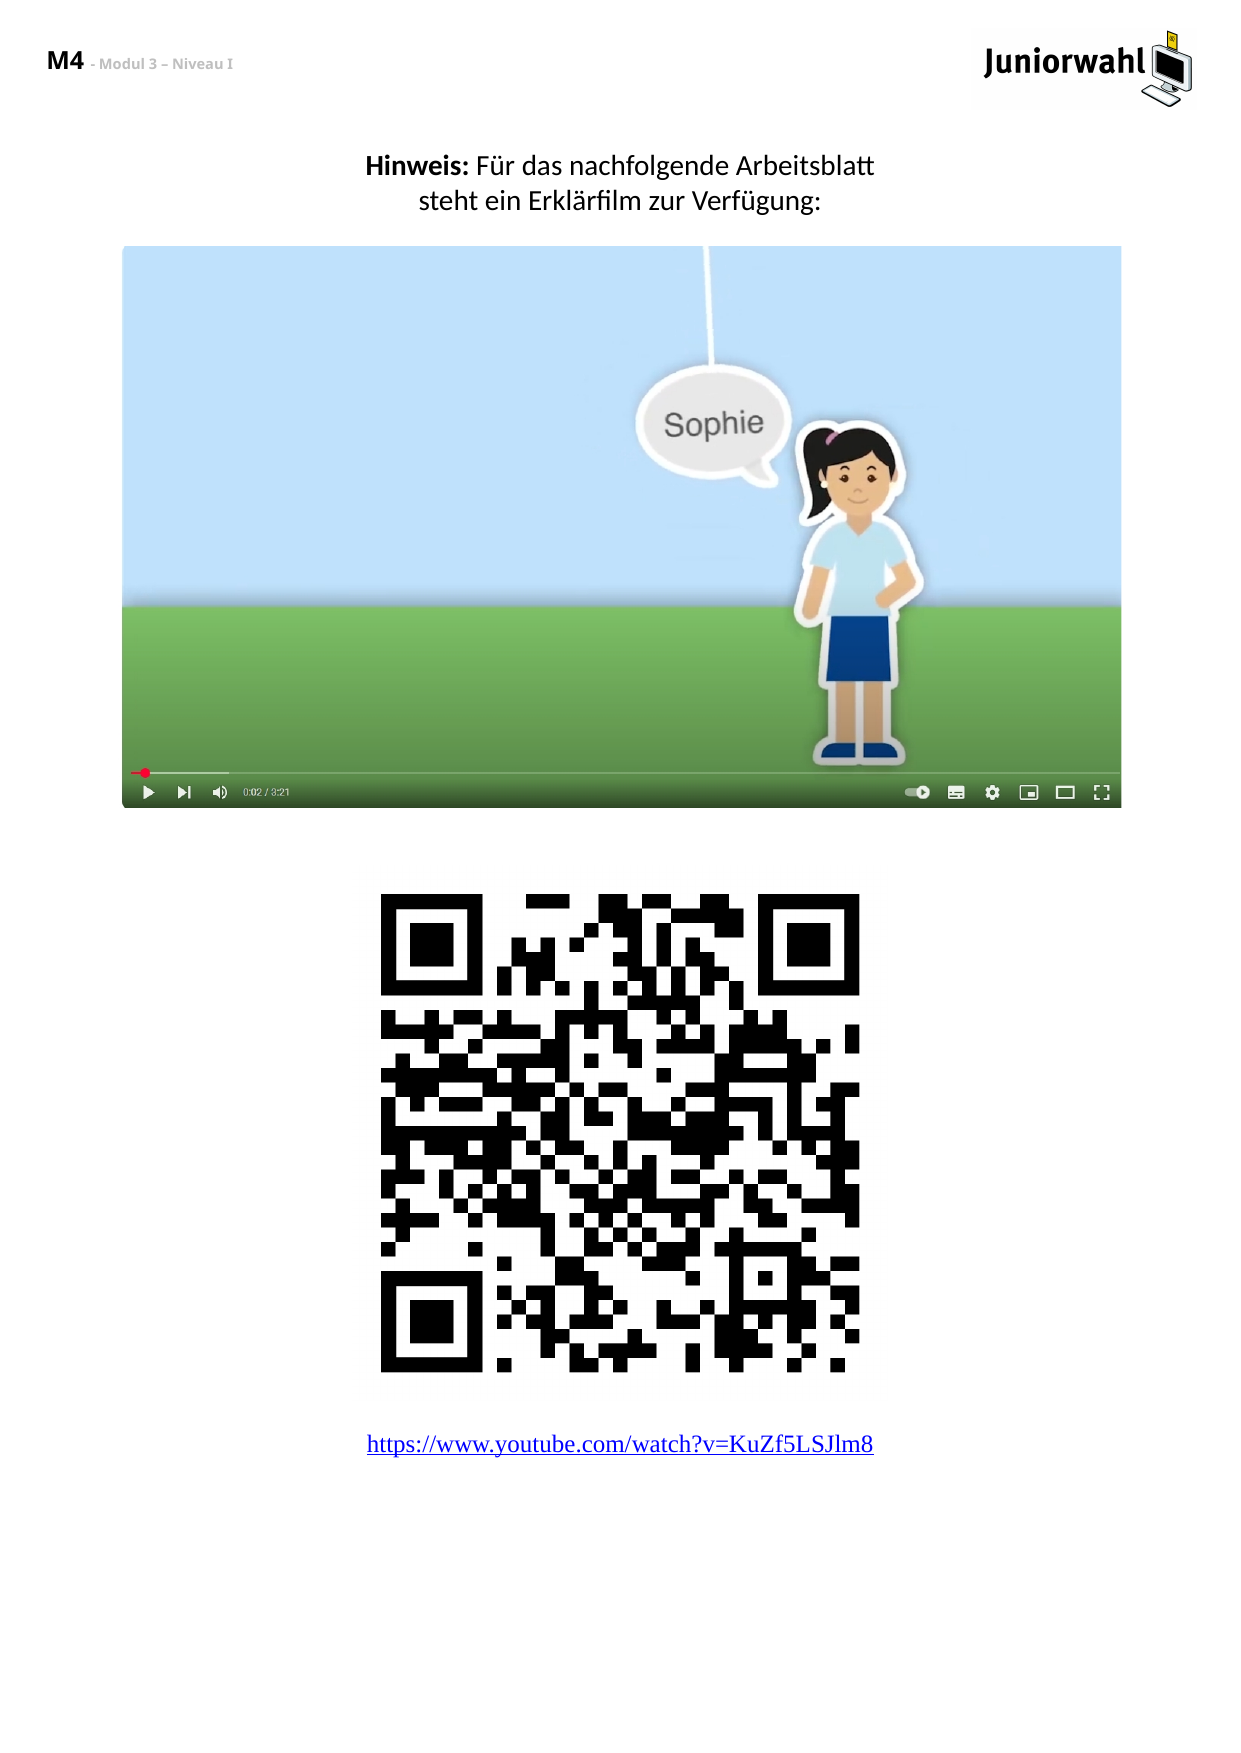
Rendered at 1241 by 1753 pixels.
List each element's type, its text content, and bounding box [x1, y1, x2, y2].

text Hinweis: Für das nachfolgende Arbeitsblatt [118, 147, 1122, 182]
text steht ein Erklärfilm zur Verfügung: [118, 182, 1122, 218]
picture [971, 28, 1197, 110]
picture [118, 246, 1122, 808]
picture [352, 865, 888, 1401]
text https://www.youtube.com/watch?v=KuZf5LSJlm8 [118, 1429, 1122, 1458]
